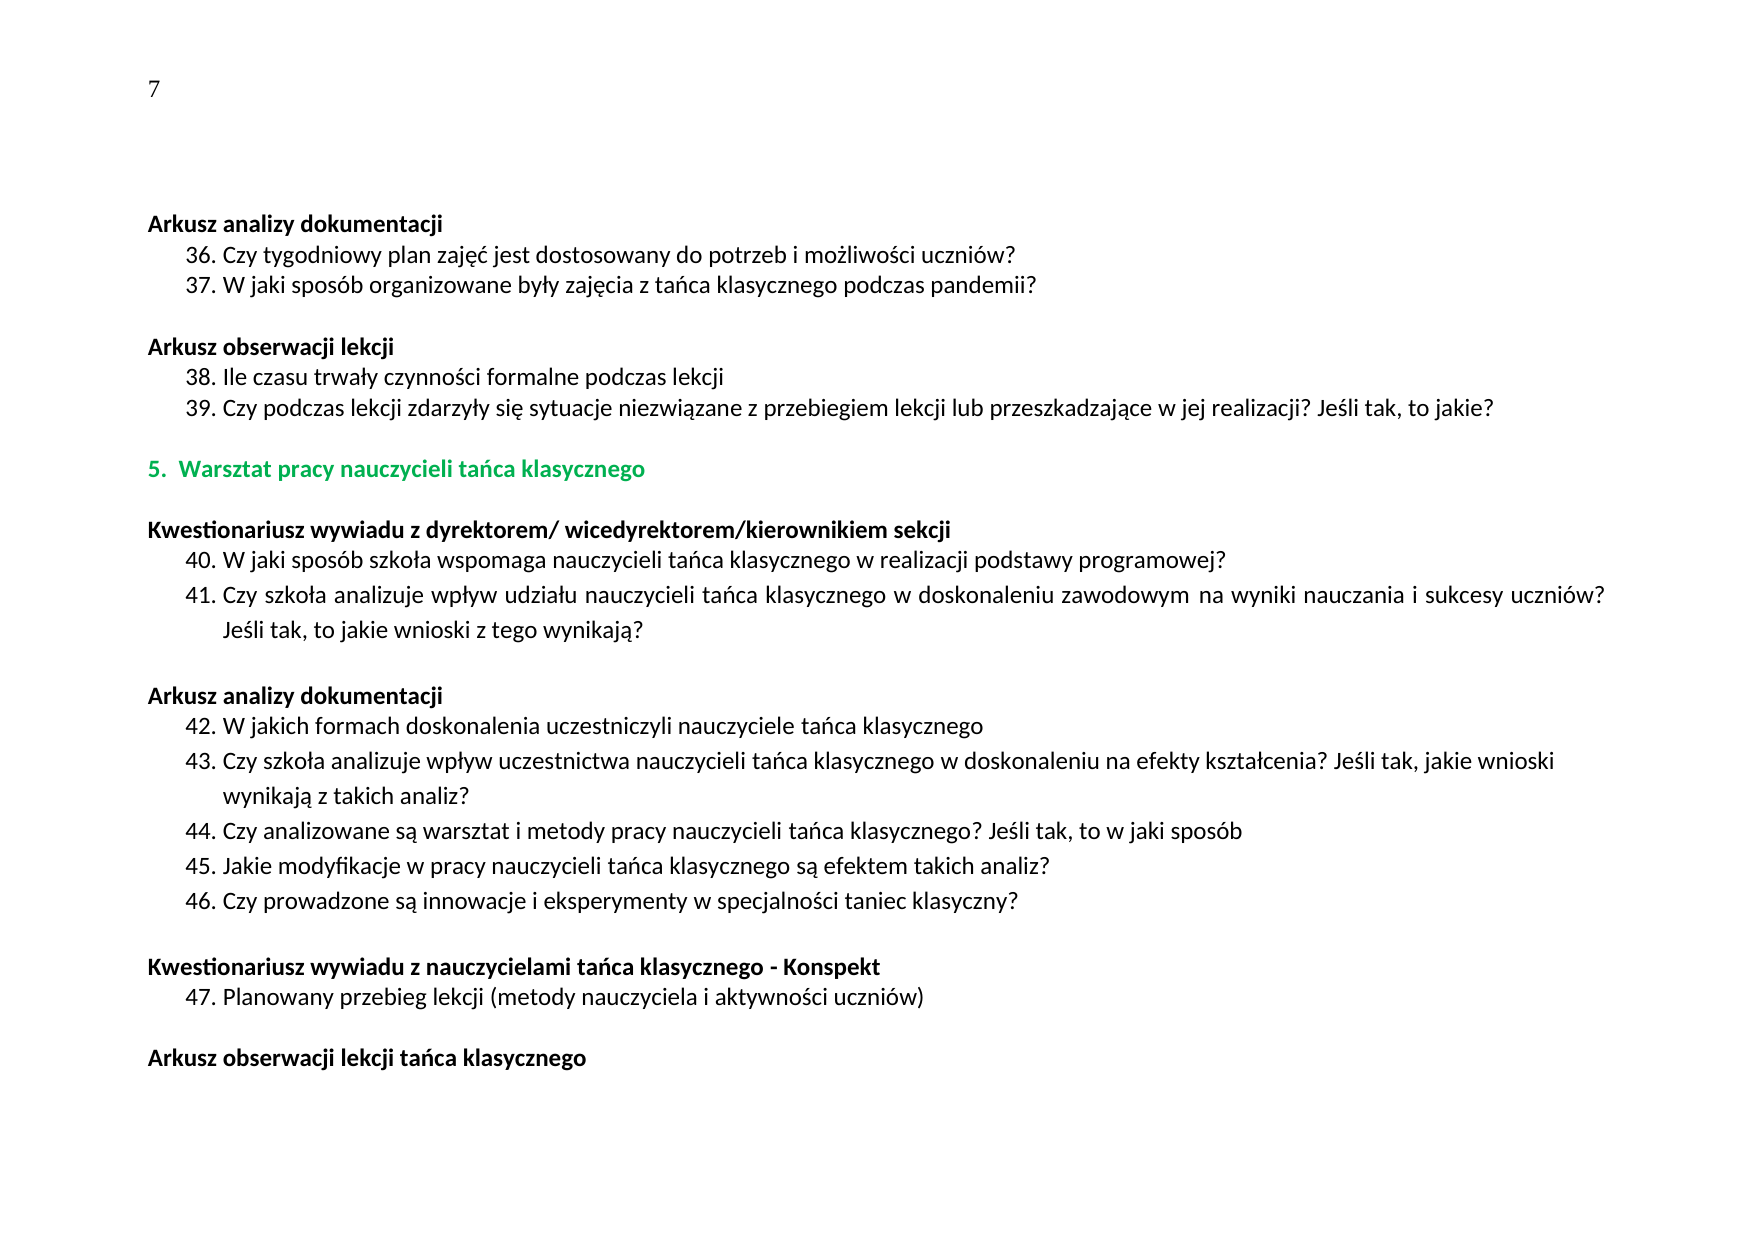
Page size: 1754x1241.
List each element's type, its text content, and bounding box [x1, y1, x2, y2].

text 5. Warsztat pracy nauczycieli tańca klasycznego [148, 453, 1606, 483]
list W jaki sposób szkoła wspomaga nauczycieli tańca klasycznego w realizacji podstawy programowej? [185, 544, 1606, 575]
text Kwestionariusz wywiadu z nauczycielami tańca klasycznego - Konspekt [148, 951, 1606, 981]
list Jakie modyfikacje w pracy nauczycieli tańca klasycznego są efektem takich analiz? [185, 850, 1606, 881]
text Arkusz analizy dokumentacji [148, 680, 1606, 710]
list Czy szkoła analizuje wpływ udziału nauczycieli tańca klasycznego w doskonaleniu zawodowym na wyniki nauczania i sukcesy uczniów? Jeśli tak, to jakie wnioski z tego wynikają? [185, 579, 1606, 645]
list Czy prowadzone są innowacje i eksperymenty w specjalności taniec klasyczny? [185, 885, 1606, 916]
text Arkusz analizy dokumentacji [148, 209, 1606, 239]
text Arkusz obserwacji lekcji tańca klasycznego [148, 1042, 1606, 1073]
list Czy analizowane są warsztat i metody pracy nauczycieli tańca klasycznego? Jeśli tak, to w jaki sposób [185, 815, 1606, 846]
list Czy podczas lekcji zdarzyły się sytuacje niezwiązane z przebiegiem lekcji lub przeszkadzające w jej realizacji? Jeśli tak, to jakie? [185, 392, 1606, 422]
text Kwestionariusz wywiadu z dyrektorem/ wicedyrektorem/kierownikiem sekcji [148, 514, 1606, 544]
list W jakich formach doskonalenia uczestniczyli nauczyciele tańca klasycznego [185, 710, 1606, 741]
text Arkusz obserwacji lekcji [148, 331, 1606, 361]
list Czy tygodniowy plan zajęć jest dostosowany do potrzeb i możliwości uczniów? [185, 239, 1606, 270]
list W jaki sposób organizowane były zajęcia z tańca klasycznego podczas pandemii? [185, 270, 1606, 300]
list Czy szkoła analizuje wpływ uczestnictwa nauczycieli tańca klasycznego w doskonaleniu na efekty kształcenia? Jeśli tak, jakie wnioski wynikają z takich analiz? [185, 745, 1606, 811]
list Ile czasu trwały czynności formalne podczas lekcji [185, 361, 1606, 392]
list Planowany przebieg lekcji (metody nauczyciela i aktywności uczniów) [185, 981, 1606, 1012]
